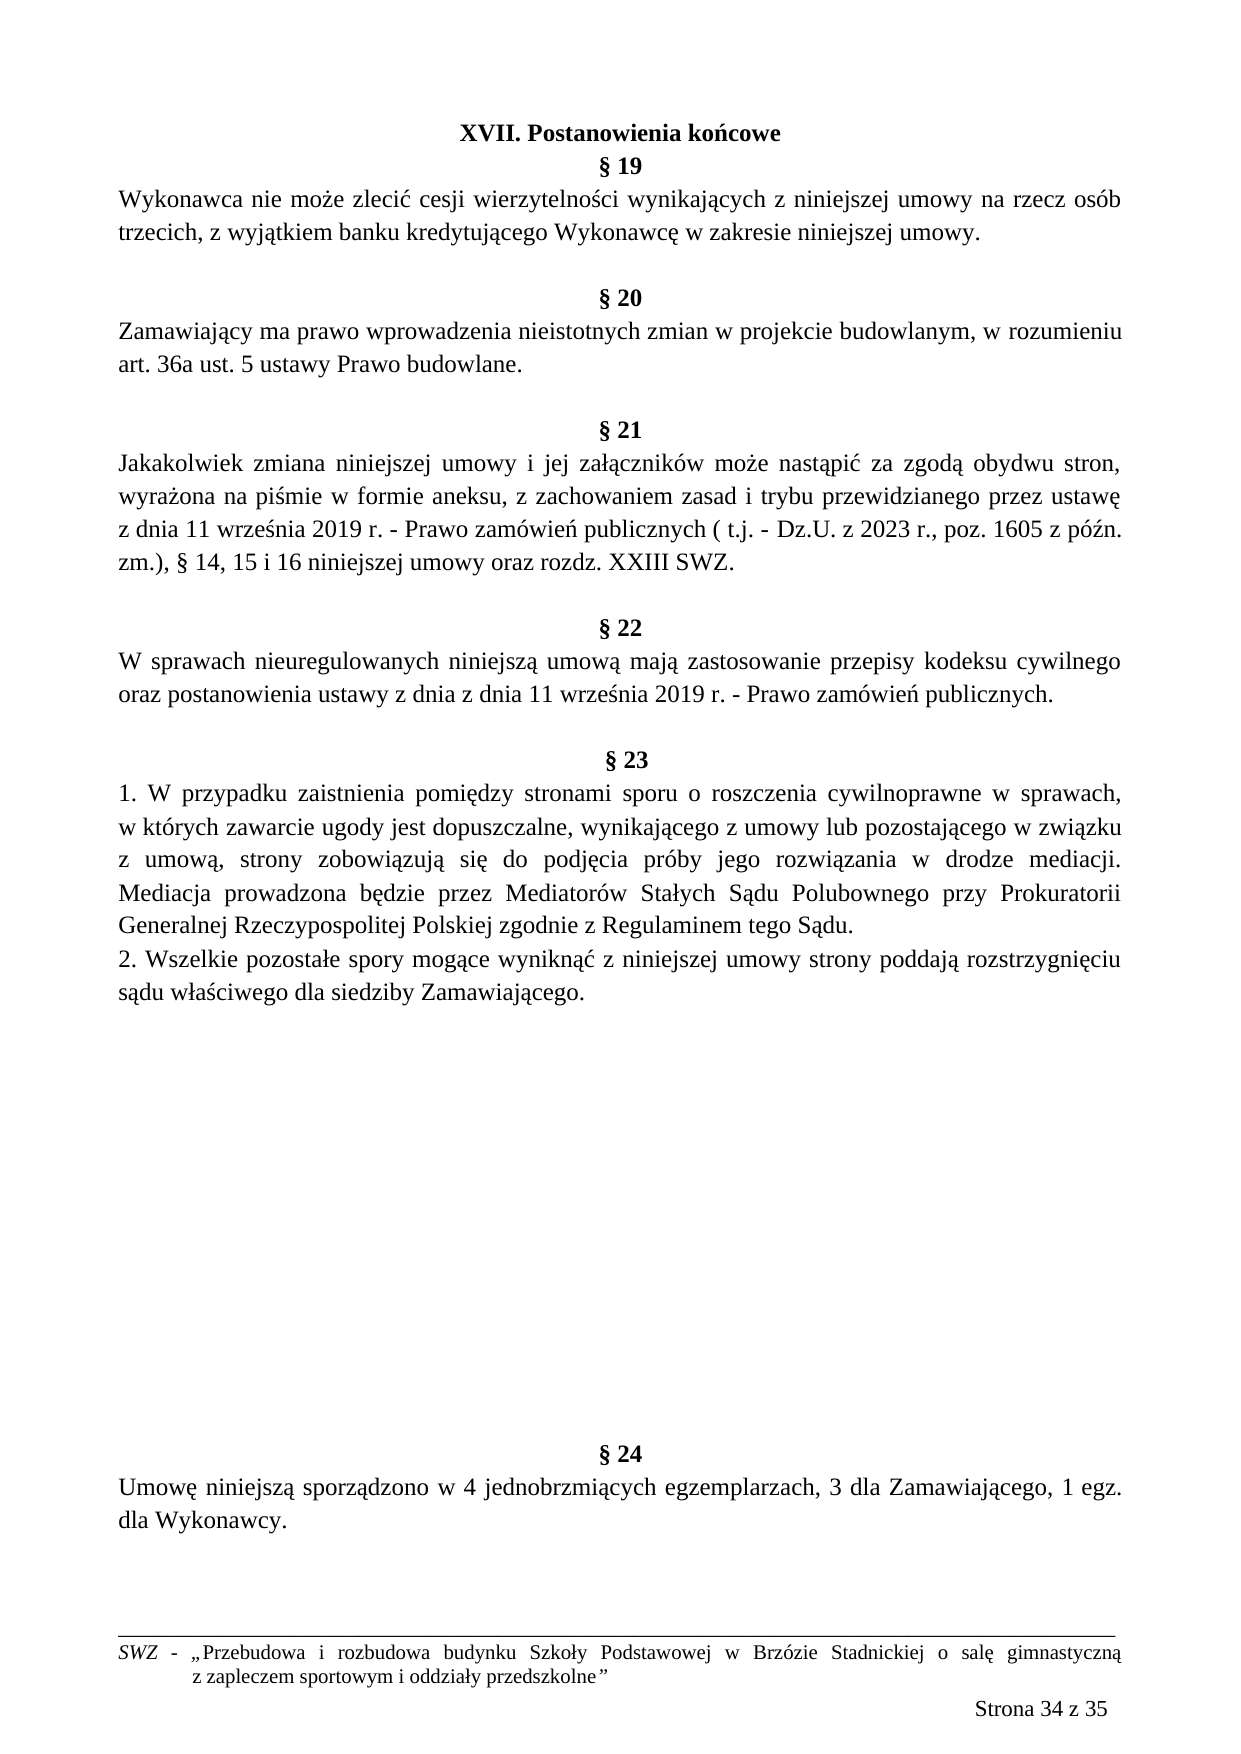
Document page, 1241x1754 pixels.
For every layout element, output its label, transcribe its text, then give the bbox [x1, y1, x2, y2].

text Wykonawca nie może zlecić cesji wierzytelności wynikających z niniejszej umowy na rzecz osób trzecich, z wyjątkiem banku kredytującego Wykonawcę w zakresie niniejszej umowy. [118, 184, 1122, 246]
text XVII. Postanowienia końcowe [118, 118, 1122, 147]
text § 23 [118, 746, 1122, 774]
text § 24 [118, 1439, 1122, 1468]
text 1. W przypadku zaistnienia pomiędzy stronami sporu o roszczenia cywilnoprawne w sprawach, w których zawarcie ugody jest dopuszczalne, wynikającego z umowy lub pozostającego w związku z umową, strony zobowiązują się do podjęcia próby jego rozwiązania w drodze mediacji. Mediacja prowadzona będzie przez Mediatorów Stałych Sądu Polubownego przy Prokuratorii Generalnej Rzeczypospolitej Polskiej zgodnie z Regulaminem tego Sądu. [118, 778, 1122, 939]
text 2. Wszelkie pozostałe spory mogące wyniknąć z niniejszej umowy strony poddają rozstrzygnięciu sądu właściwego dla siedziby Zamawiającego. [118, 944, 1122, 1005]
text W sprawach nieuregulowanych niniejszą umową mają zastosowanie przepisy kodeksu cywilnego oraz postanowienia ustawy z dnia z dnia 11 września 2019 r. - Prawo zamówień publicznych. [118, 646, 1122, 708]
text § 22 [118, 613, 1122, 642]
text Zamawiający ma prawo wprowadzenia nieistotnych zmian w projekcie budowlanym, w rozumieniu art. 36a ust. 5 ustawy Prawo budowlane. [118, 316, 1122, 378]
text § 20 [118, 283, 1122, 312]
text § 19 [118, 151, 1122, 180]
text § 21 [118, 415, 1122, 444]
text Umowę niniejszą sporządzono w 4 jednobrzmiących egzemplarzach, 3 dla Zamawiającego, 1 egz. dla Wykonawcy. [118, 1472, 1122, 1534]
text Jakakolwiek zmiana niniejszej umowy i jej załączników może nastąpić za zgodą obydwu stron, wyrażona na piśmie w formie aneksu, z zachowaniem zasad i trybu przewidzianego przez ustawę z dnia 11 września 2019 r. - Prawo zamówień publicznych ( t.j. - Dz.U. z 2023 r., poz. 1605 z późn. zm.), § 14, 15 i 16 niniejszej umowy oraz rozdz. XXIII SWZ. [118, 448, 1122, 576]
